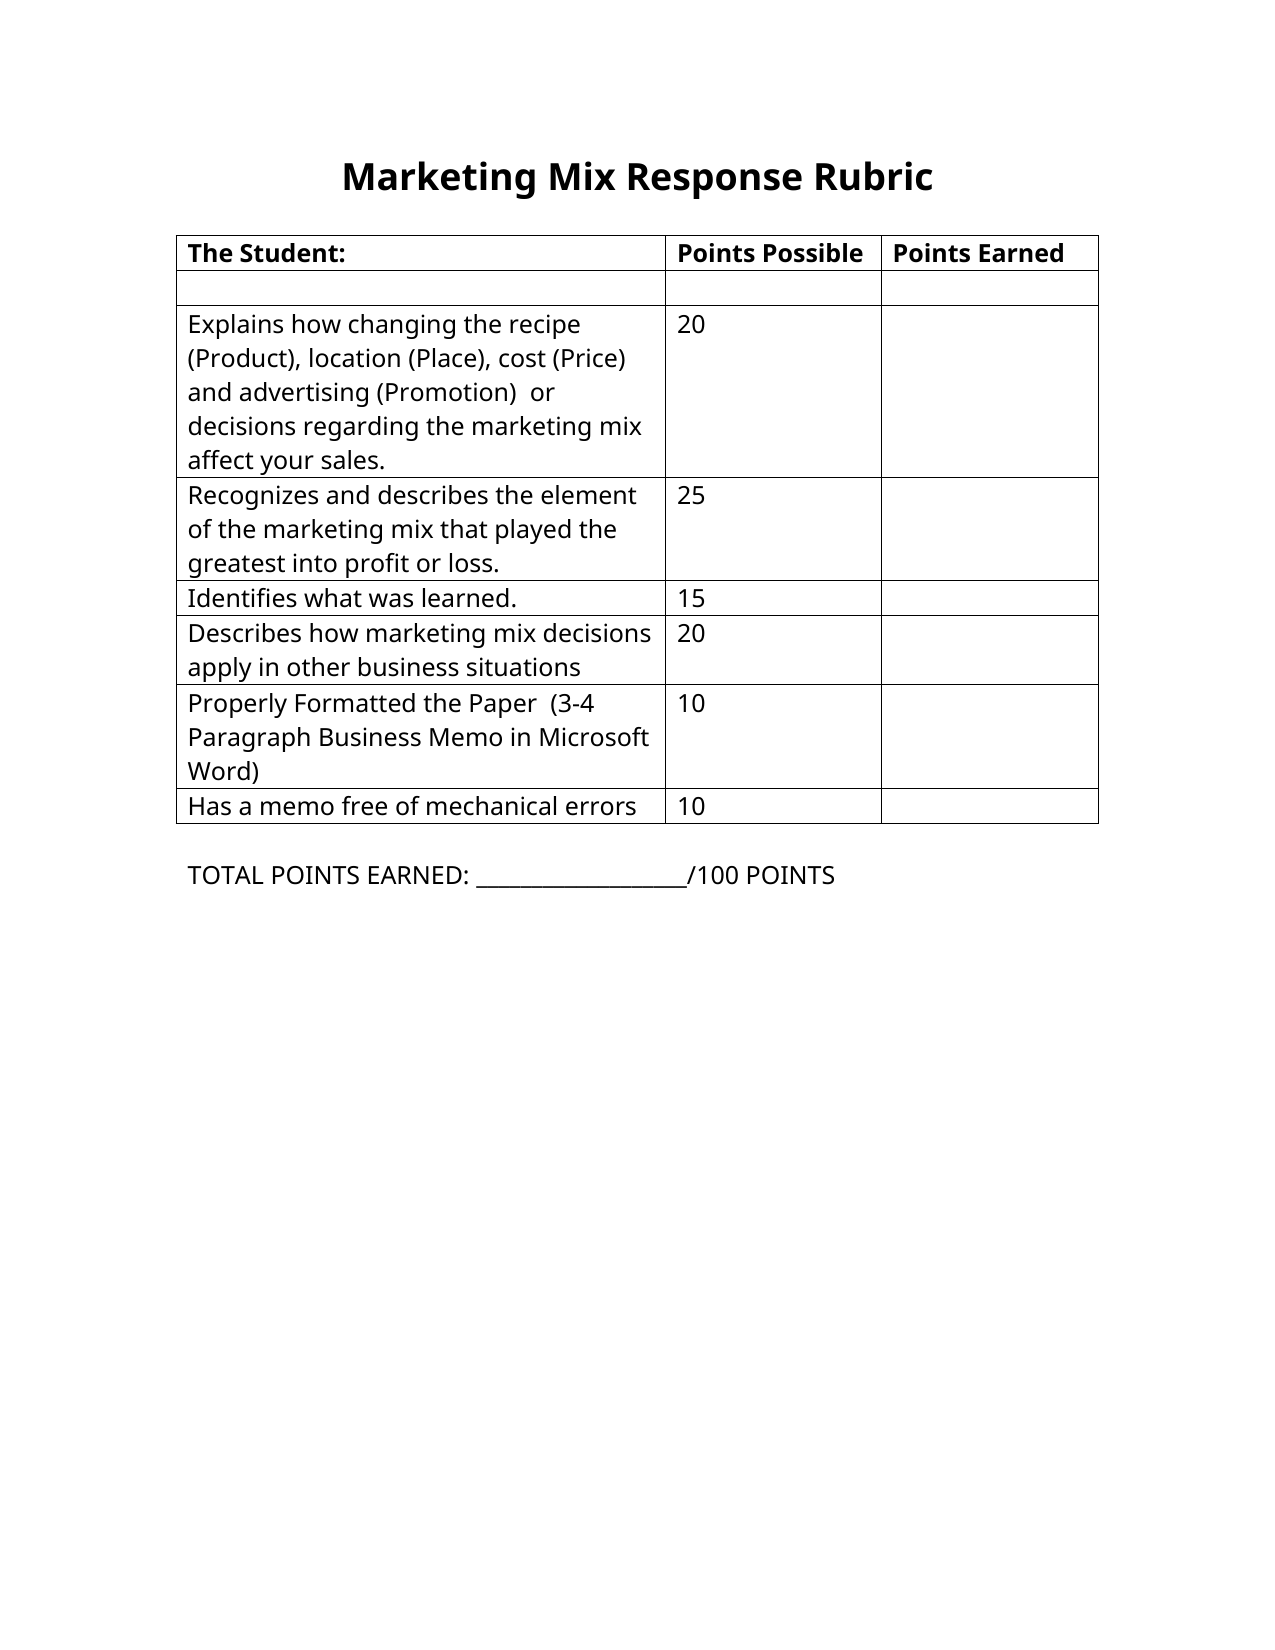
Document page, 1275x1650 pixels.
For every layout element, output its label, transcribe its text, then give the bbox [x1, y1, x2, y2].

table_header Points Possible [666, 236, 881, 270]
table_cell [882, 685, 1098, 787]
table_cell [882, 306, 1098, 477]
table_cell 15 [666, 581, 881, 615]
table_cell [882, 581, 1098, 615]
table_cell [666, 271, 881, 305]
table_cell 10 [666, 685, 881, 787]
table_cell [882, 789, 1098, 822]
table_cell 10 [666, 789, 881, 822]
text TOTAL POINTS EARNED: ___________________/100 POINTS [187, 858, 1087, 892]
table_cell [177, 271, 665, 305]
table_cell [882, 271, 1098, 305]
table_cell Has a memo free of mechanical errors [177, 789, 665, 822]
table_cell Recognizes and describes the element of the marketing mix that played the greatest into profit or loss. [177, 478, 665, 580]
table_cell [882, 478, 1098, 580]
table_cell Explains how changing the recipe (Product), location (Place), cost (Price) and advertising (Promotion) or decisions regarding the marketing mix affect your sales. [177, 306, 665, 477]
table_cell Describes how marketing mix decisions apply in other business situations [177, 616, 665, 684]
table_cell 20 [666, 306, 881, 477]
table_header Points Earned [882, 236, 1098, 270]
table_cell 25 [666, 478, 881, 580]
text Marketing Mix Response Rubric [187, 150, 1087, 201]
table_header The Student: [177, 236, 665, 270]
table_cell 20 [666, 616, 881, 684]
table_cell [882, 616, 1098, 684]
table_cell Identifies what was learned. [177, 581, 665, 615]
table_cell Properly Formatted the Paper (3-4 Paragraph Business Memo in Microsoft Word) [177, 685, 665, 787]
